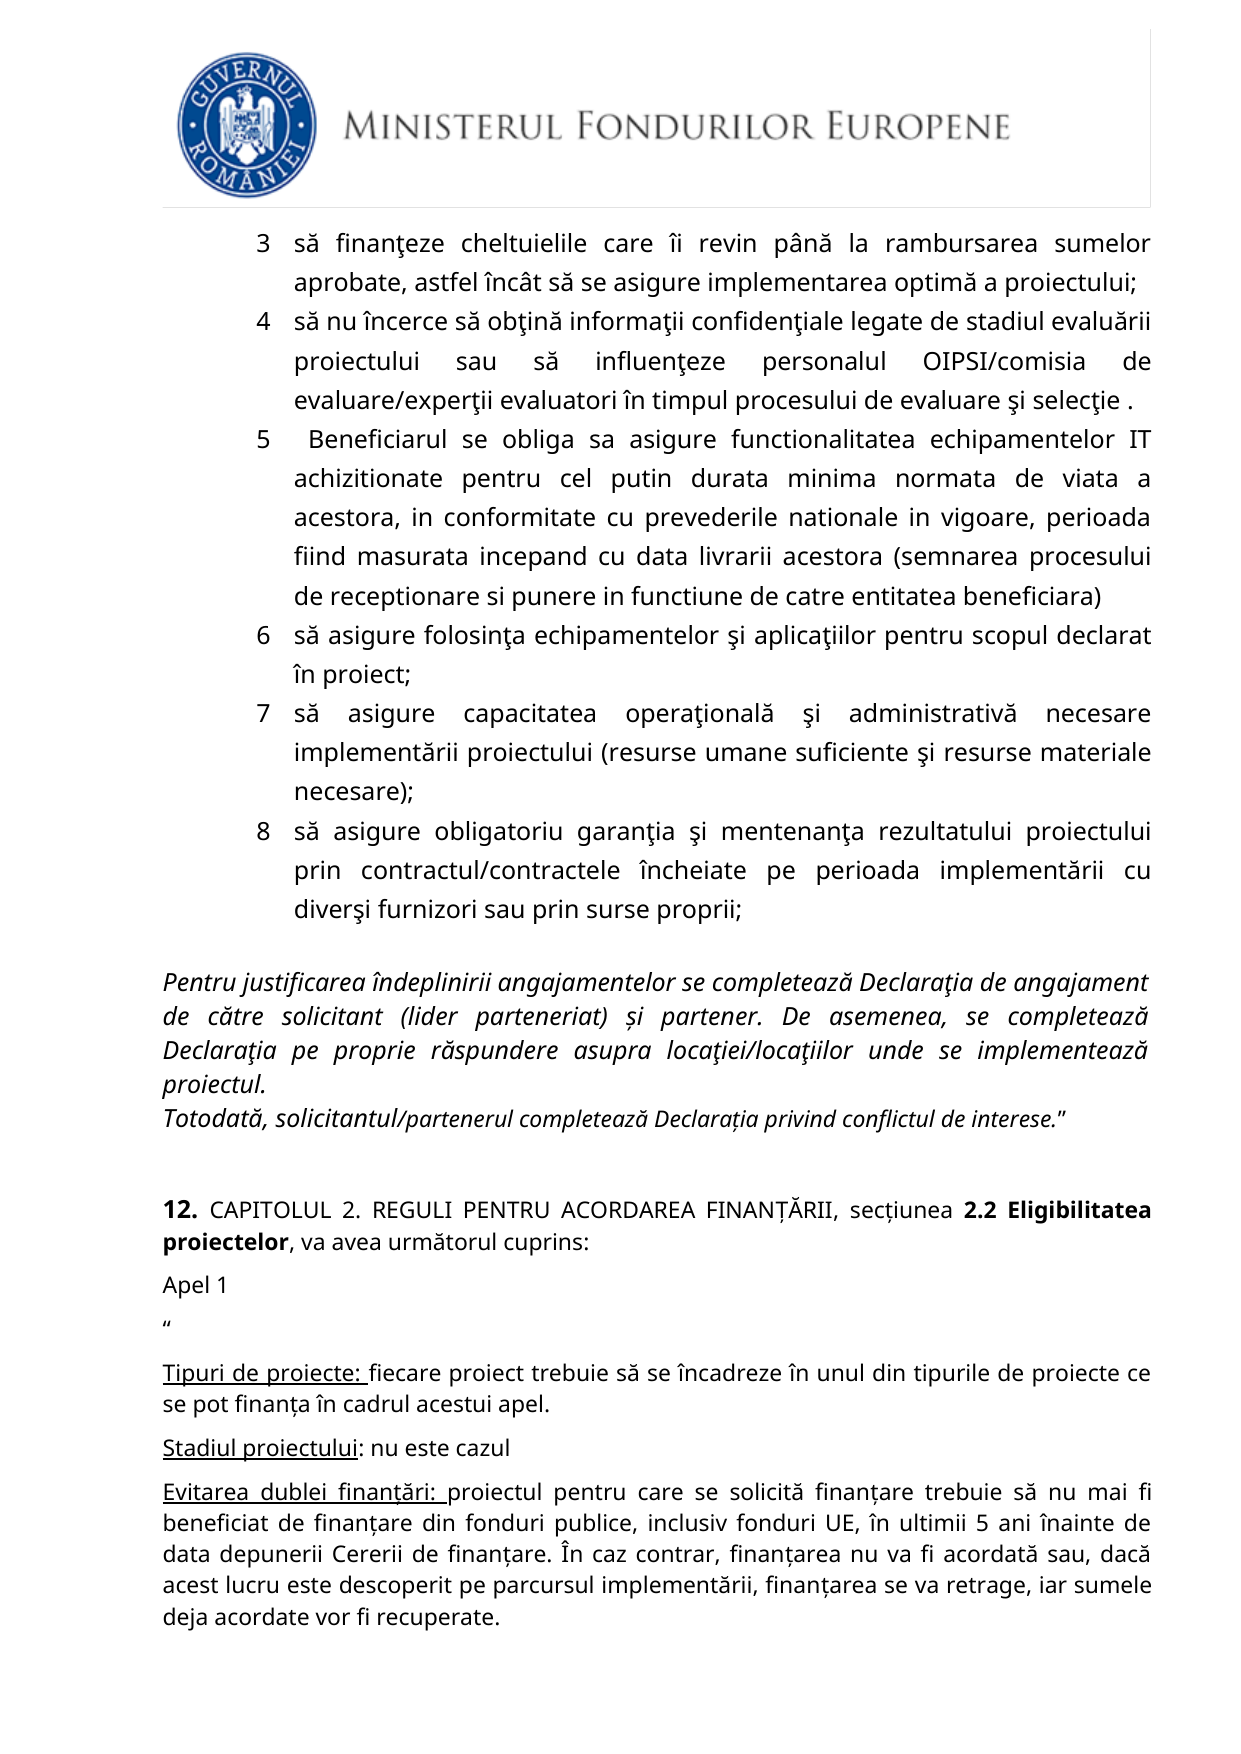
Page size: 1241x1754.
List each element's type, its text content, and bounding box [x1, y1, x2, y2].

text Tipuri de proiecte: fiecare proiect trebuie să se încadreze în unul din tipurile de proiecte ce se pot finanţa în cadrul acestui apel. [162, 1357, 1152, 1419]
list să finanţeze cheltuielile care îi revin până la rambursarea sumelor aprobate, astfel încât să se asigure implementarea optimă a proiectului; [256, 226, 1152, 299]
text Evitarea dublei finanţări: proiectul pentru care se solicită finanţare trebuie să nu mai fi beneficiat de finanţare din fonduri publice, inclusiv fonduri UE, în ultimii 5 ani înainte de data depunerii Cererii de finanţare. În caz contrar, finanţarea nu va fi acordată sau, dacă acest lucru este descoperit pe parcursul implementării, finanţarea se va retrage, iar sumele deja acordate vor fi recuperate. [162, 1475, 1152, 1632]
text Stadiul proiectului: nu este cazul [162, 1432, 1152, 1463]
text Pentru justificarea îndeplinirii angajamentelor se completează Declaraţia de angajament de către solicitant (lider parteneriat) și partener. De asemenea, se completează Declaraţia pe proprie răspundere asupra locaţiei/locaţiilor unde se implementează proiectul. [162, 965, 1152, 1101]
list Beneficiarul se obliga sa asigure functionalitatea echipamentelor IT achizitionate pentru cel putin durata minima normata de viata a acestora, in conformitate cu prevederile nationale in vigoare, perioada fiind masurata incepand cu data livrarii acestora (semnarea procesului de receptionare si punere in functiune de catre entitatea beneficiara) [256, 422, 1152, 612]
list să nu încerce să obţină informaţii confidenţiale legate de stadiul evaluării proiectului sau să influenţeze personalul OIPSI/comisia de evaluare/experţii evaluatori în timpul procesului de evaluare şi selecţie . [256, 304, 1152, 416]
list să asigure folosinţa echipamentelor şi aplicaţiilor pentru scopul declarat în proiect; [256, 617, 1152, 691]
text “ [162, 1313, 1152, 1344]
list să asigure capacitatea operaţională şi administrativă necesare implementării proiectului (resurse umane suficiente şi resurse materiale necesare); [256, 696, 1152, 808]
picture [162, 29, 1152, 209]
text Apel 1 [162, 1269, 1152, 1300]
text 12. CAPITOLUL 2. REGULI PENTRU ACORDAREA FINANŢĂRII, secțiunea 2.2 Eligibilitatea proiectelor, va avea următorul cuprins: [162, 1191, 1152, 1257]
list să asigure obligatoriu garanţia şi mentenanţa rezultatului proiectului prin contractul/contractele încheiate pe perioada implementării cu diverşi furnizori sau prin surse proprii; [256, 813, 1152, 926]
text Totodată, solicitantul/partenerul completează Declarația privind conflictul de interese.” [162, 1101, 1152, 1135]
